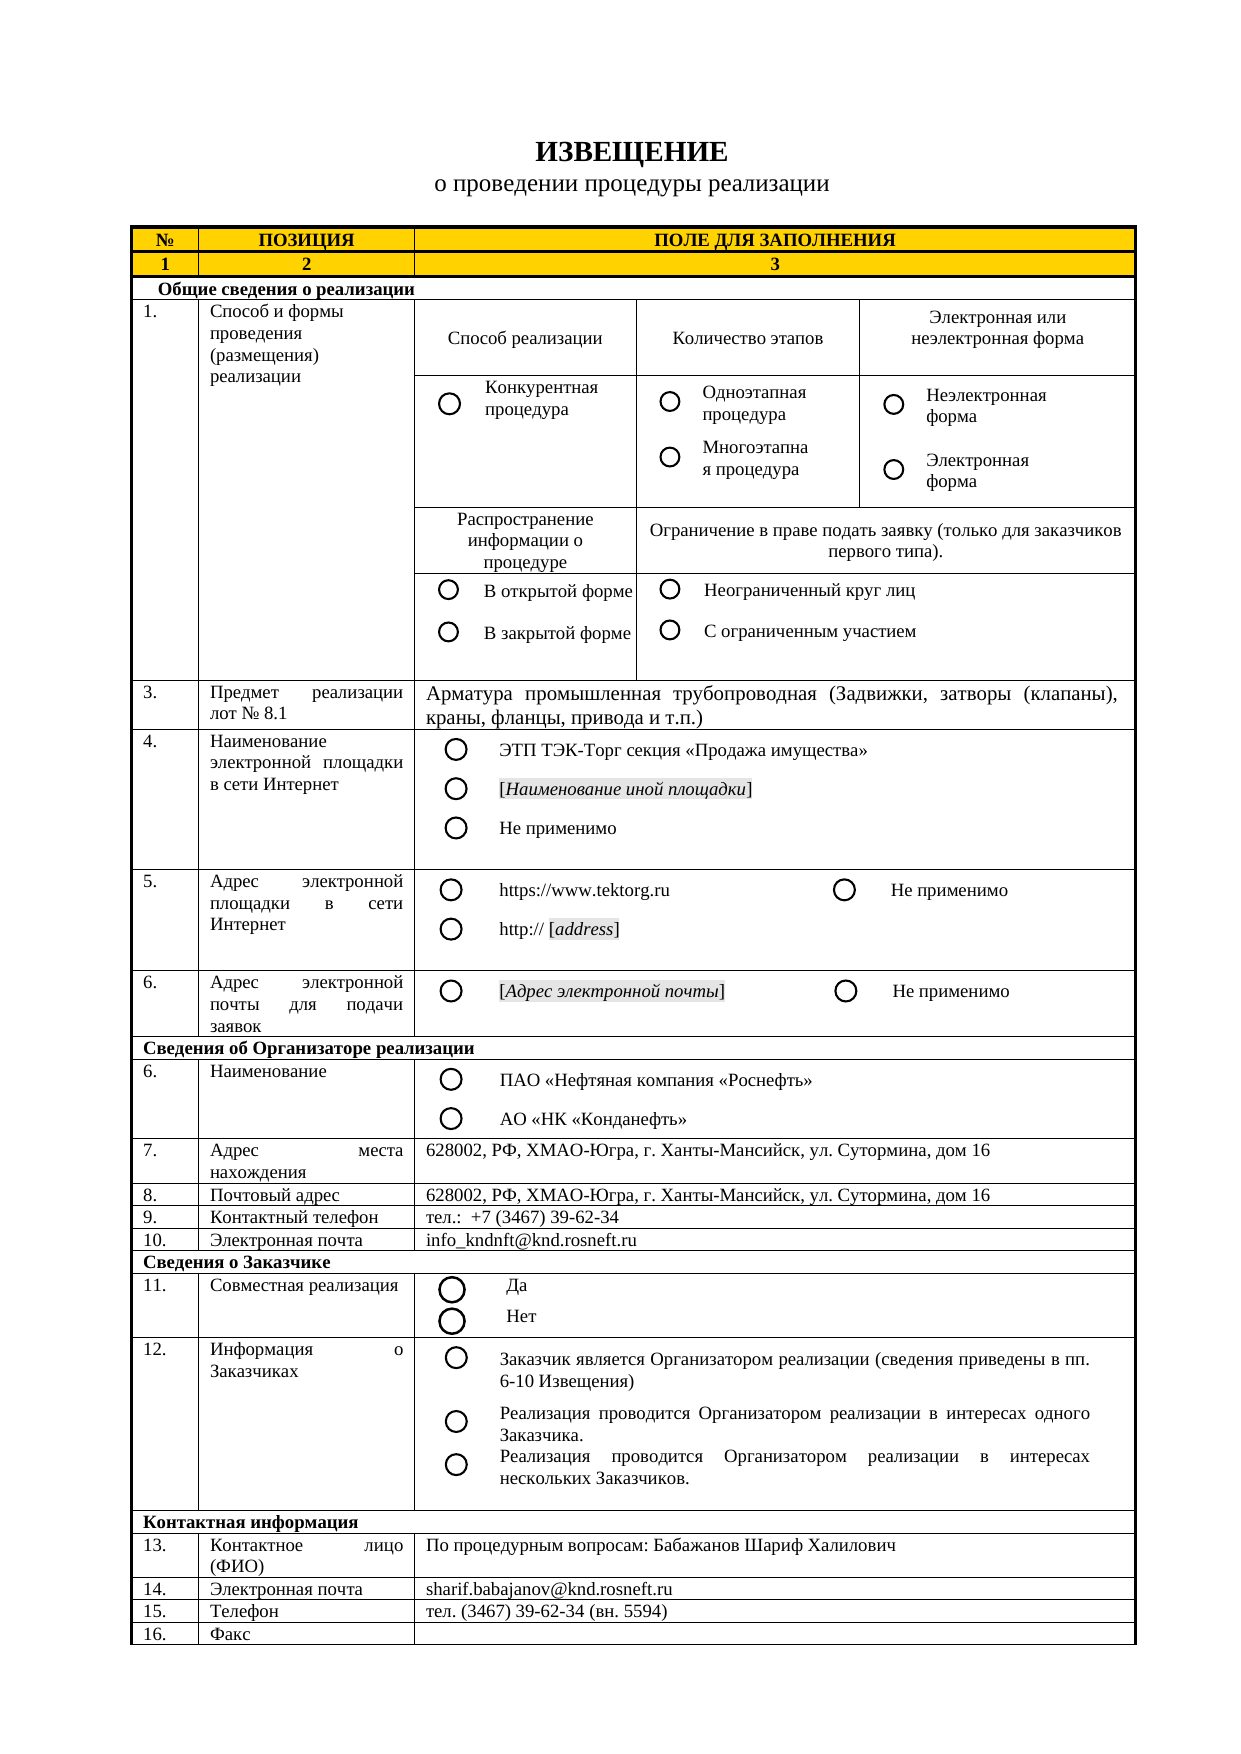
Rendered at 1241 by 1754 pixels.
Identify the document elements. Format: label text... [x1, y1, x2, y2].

table_cell [133, 870, 198, 970]
table_header № [133, 229, 198, 250]
table_cell [415, 1274, 437, 1337]
table_cell [133, 300, 198, 679]
table_cell Электронная или неэлектронная форма [860, 300, 1134, 375]
table_cell Адрес электронной почты для подачи заявок [199, 971, 414, 1036]
table_cell По процедурным вопросам: Бабажанов Шариф Халилович [415, 1534, 1134, 1577]
table_cell Наименование [199, 1060, 414, 1138]
table_cell [133, 681, 198, 729]
table_cell Контактный телефон [199, 1206, 414, 1228]
table_cell Сведения об Организаторе реализации [133, 1037, 1134, 1059]
table_cell [133, 971, 198, 1036]
table_cell [133, 1338, 198, 1510]
table_cell [133, 1578, 198, 1599]
table_cell [133, 1534, 198, 1577]
table_cell Предмет реализации лот № 8.1 [199, 681, 414, 729]
table_cell Наименование электронной площадки в сети Интернет [199, 730, 414, 869]
table_cell тел. (3467) 39-62-34 (вн. 5594) [415, 1600, 1134, 1622]
table_cell [133, 1600, 198, 1622]
text Извещение [130, 134, 1134, 168]
table_cell [415, 971, 1134, 1036]
table_cell [415, 1060, 439, 1138]
table_cell 628002, РФ, ХМАО-Югра, г. Ханты-Мансийск, ул. Сутормина, дом 16 [415, 1184, 1134, 1205]
table_header ПОЛЕ ДЛЯ ЗАПОЛНЕНИЯ [415, 229, 1134, 250]
table_cell [133, 1184, 198, 1205]
table_cell Способ и формы проведения (размещения) реализации [199, 300, 414, 679]
table_cell [467, 1060, 1134, 1138]
table_cell [468, 1274, 1134, 1337]
table_cell [133, 1623, 198, 1644]
table_cell 3 [415, 253, 1134, 275]
table_cell тел.: +7 (3467) 39-62-34 [415, 1206, 1134, 1228]
table_cell [860, 376, 1134, 507]
table_cell Информация о Заказчиках [199, 1338, 414, 1510]
table_cell Количество этапов [637, 300, 859, 375]
table_cell [133, 1139, 198, 1182]
table_cell [133, 1060, 198, 1138]
table_cell [637, 574, 1134, 679]
table_cell Арматура промышленная трубопроводная (Задвижки, затворы (клапаны), краны, фланцы, привода и т.п.) [415, 681, 1134, 729]
table_cell [415, 376, 636, 507]
table_cell Контактное лицо (ФИО) [199, 1534, 414, 1577]
table_cell Распространение информации о процедуре [415, 508, 636, 572]
text о проведении процедуры реализации [130, 168, 1134, 197]
table_cell Контактная информация [133, 1511, 1134, 1532]
table_cell Совместная реализация [199, 1274, 414, 1337]
table_cell [133, 1274, 198, 1337]
table_cell sharif.babajanov@knd.rosneft.ru [415, 1578, 1134, 1599]
table_cell [415, 870, 1134, 970]
table_cell Почтовый адрес [199, 1184, 414, 1205]
table_cell [415, 1623, 1134, 1644]
table_cell Сведения о Заказчике [133, 1251, 1134, 1273]
table_header ПОЗИЦИЯ [199, 229, 414, 250]
table_cell Электронная почта [199, 1229, 414, 1250]
table_cell 2 [199, 253, 414, 275]
table_cell [133, 1229, 198, 1250]
table_cell 628002, РФ, ХМАО-Югра, г. Ханты-Мансийск, ул. Сутормина, дом 16 [415, 1139, 1134, 1182]
table_cell Ограничение в праве подать заявку (только для заказчиков первого типа). [637, 508, 1134, 572]
table_cell Телефон [199, 1600, 414, 1622]
table_cell Адрес электронной площадки в сети Интернет [199, 870, 414, 970]
table_cell Электронная почта [199, 1578, 414, 1599]
table_cell [133, 1206, 198, 1228]
table_cell 1 [133, 253, 198, 275]
table_cell Общие сведения о реализации [133, 278, 1134, 299]
table_cell [133, 730, 198, 869]
table_cell [415, 1338, 1134, 1510]
table_cell info_kndnft@knd.rosneft.ru [415, 1229, 1134, 1250]
table_cell Адрес места нахождения [199, 1139, 414, 1182]
table_cell Факс [199, 1623, 414, 1644]
table_cell [415, 574, 636, 679]
table_cell Способ реализации [415, 300, 636, 375]
table_cell [415, 730, 1134, 869]
table_cell [637, 376, 859, 507]
